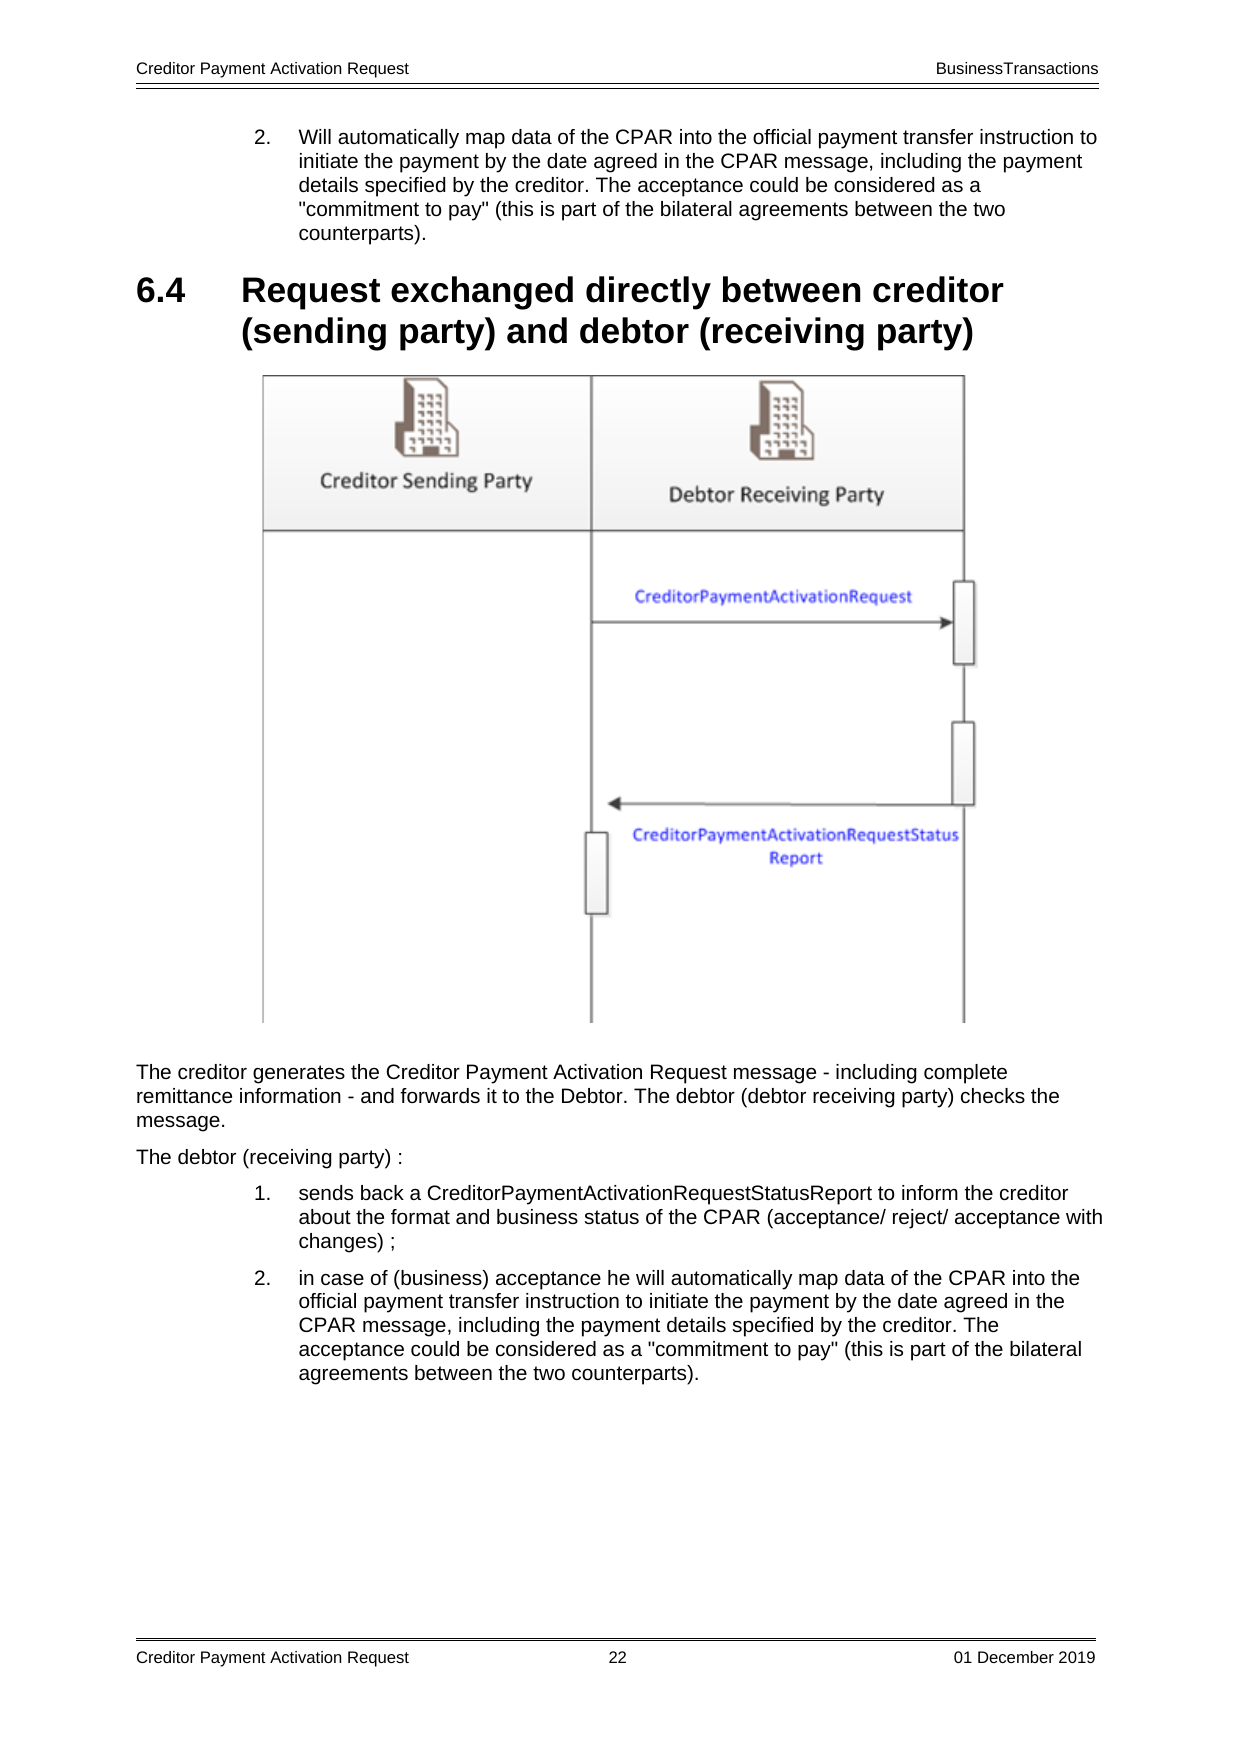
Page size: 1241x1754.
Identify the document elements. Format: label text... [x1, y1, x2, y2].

text The debtor (receiving party) : [136, 1144, 1104, 1168]
list Will automatically map data of the CPAR into the official payment transfer instruction to initiate the payment by the date agreed in the CPAR message, including the payment details specified by the creditor. The acceptance could be considered as a "commitment to pay" (this is part of the bilateral agreements between the two counterparts). [254, 124, 1104, 244]
picture [262, 375, 978, 1023]
subtitle Request exchanged directly between creditor (sending party) and debtor (receiving party) [136, 269, 1104, 351]
text The creditor generates the Creditor Payment Activation Request message - including complete remittance information - and forwards it to the Debtor. The debtor (debtor receiving party) checks the message. [136, 1060, 1104, 1132]
list sends back a CreditorPaymentActivationRequestStatusReport to inform the creditor about the format and business status of the CPAR (acceptance/ reject/ acceptance with changes) ; [254, 1181, 1104, 1253]
list in case of (business) acceptance he will automatically map data of the CPAR into the official payment transfer instruction to initiate the payment by the date agreed in the CPAR message, including the payment details specified by the creditor. The acceptance could be considered as a "commitment to pay" (this is part of the bilateral agreements between the two counterparts). [254, 1265, 1104, 1385]
